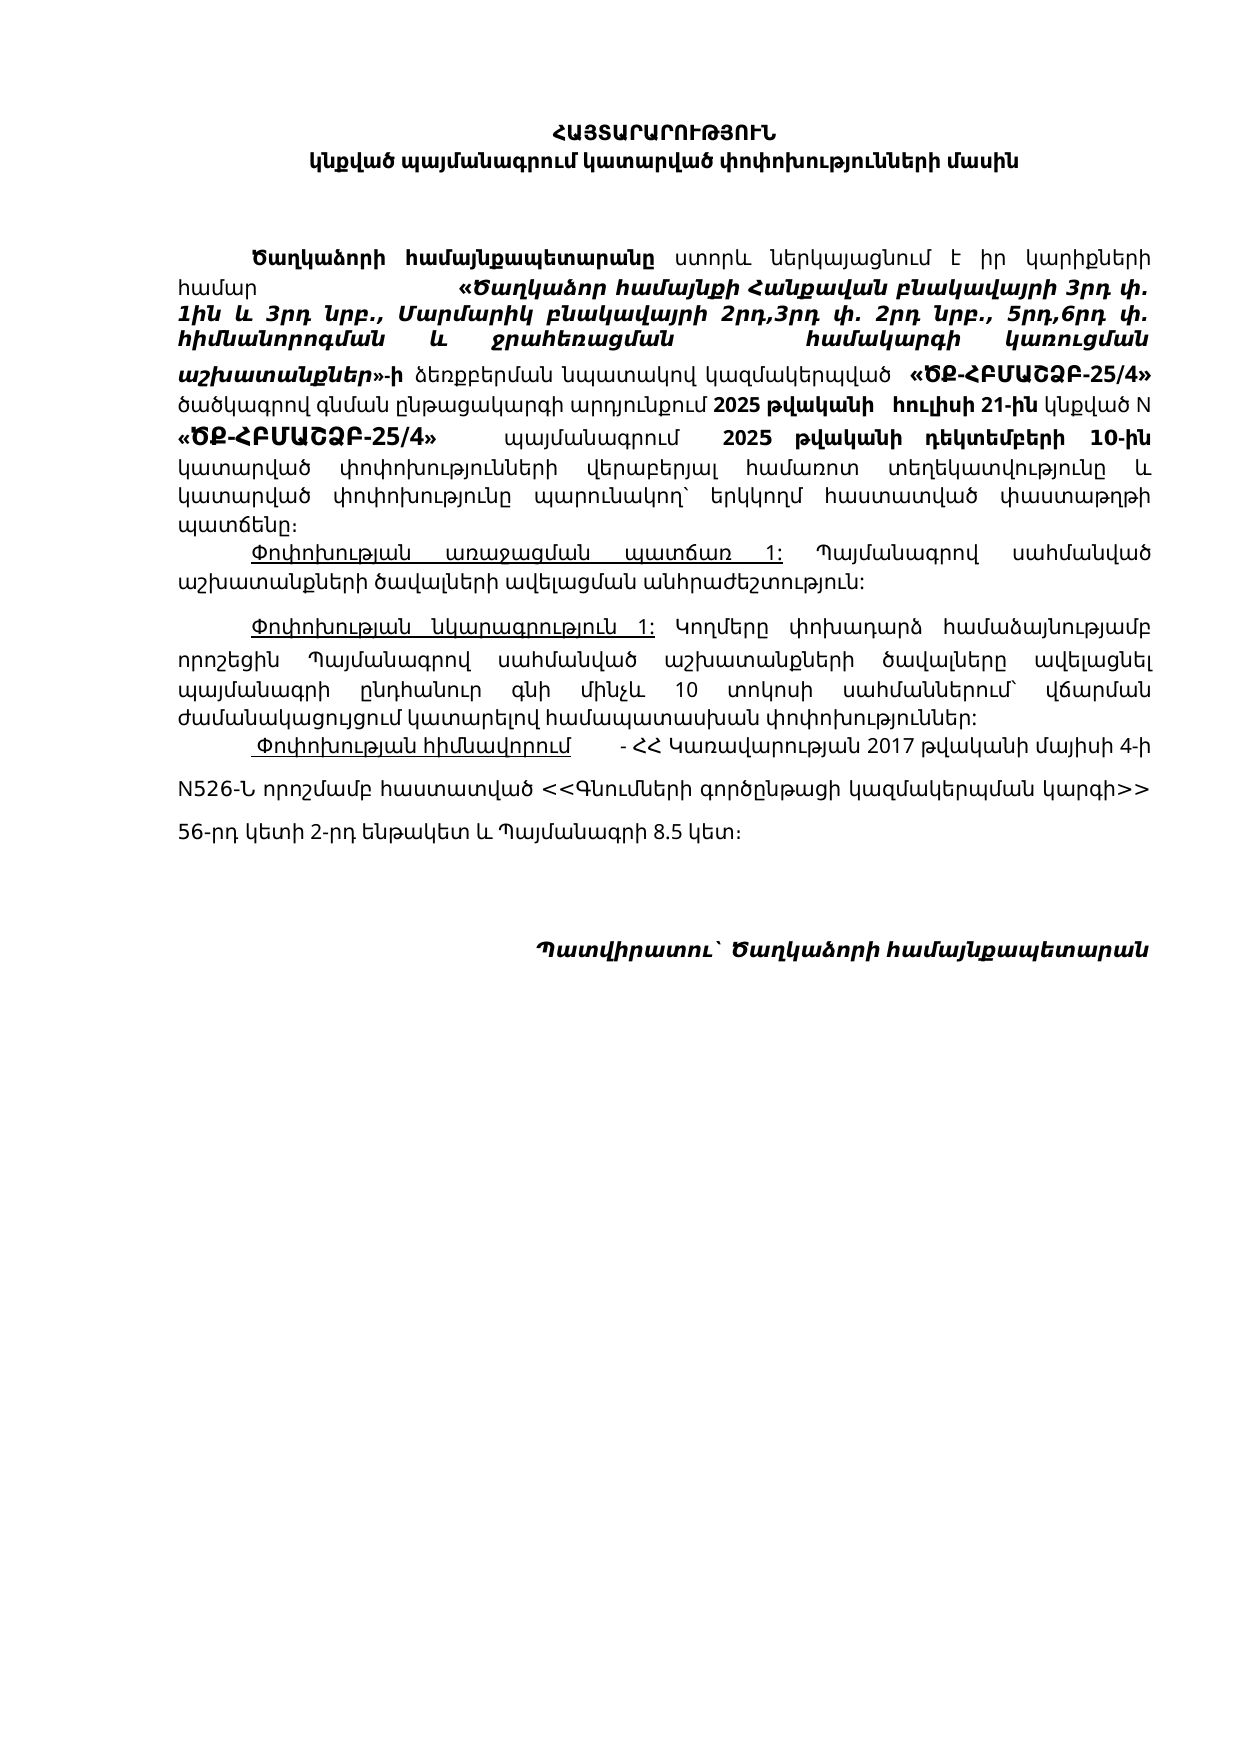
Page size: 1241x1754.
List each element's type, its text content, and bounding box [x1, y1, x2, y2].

text Փոփոխության նկարագրություն 1: Կողմերը փոխադարձ համաձայնությամբ որոշեցին Պայմանագրով սահմանված աշխատանքների ծավալները ավելացնել պայմանագրի ընդհանուր գնի մինչև 10 տոկոսի սահմաններում՝ վճարման ժամանակացույցում կատարելով համապատասխան փոփոխություններ: [177, 612, 1152, 732]
text Պատվիրատու` Ծաղկաձորի համայնքապետարան [177, 935, 1152, 963]
text Ծաղկաձորի համայնքապետարանը ստորև ներկայացնում է իր կարիքների համար «Ծաղկաձոր համայնքի Հանքավան բնակավայրի 3րդ փ. 1ին և 3րդ նրբ., Մարմարիկ բնակավայրի 2րդ,3րդ փ. 2րդ նրբ., 5րդ,6րդ փ. հիմնանորոգման և ջրահեռացման համակարգի կառուցման աշխատանքներ»-ի ձեռքբերման նպատակով կազմակերպված «ԾՔ-ՀԲՄԱՇՁԲ-25/4» ծածկագրով գնման ընթացակարգի արդյունքում 2025 թվականի հուլիսի 21-ին կնքված N «ԾՔ-ՀԲՄԱՇՁԲ-25/4» պայմանագրում 2025 թվականի դեկտեմբերի 10-ին կատարված փոփոխությունների վերաբերյալ համառոտ տեղեկատվությունը և կատարված փոփոխությունը պարունակող` երկկողմ հաստատված փաստաթղթի պատճենը։ [177, 243, 1152, 538]
text Փոփոխության հիմնավորում - ՀՀ Կառավարության 2017 թվականի մայիսի 4-ի N526-Ն որոշմամբ հաստատված <<Գնումների գործընթացի կազմակերպման կարգի>> 56-րդ կետի 2-րդ ենթակետ և Պայմանագրի 8.5 կետ։ [177, 732, 1152, 845]
text ՀԱՅՏԱՐԱՐՈՒԹՅՈՒՆ [177, 118, 1152, 147]
text Փոփոխության առաջացման պատճառ 1: Պայմանագրով սահմանված աշխատանքների ծավալների ավելացման անհրաժեշտություն: [177, 538, 1152, 612]
text կնքված պայմանագրում կատարված փոփոխությունների մասին [177, 147, 1152, 175]
